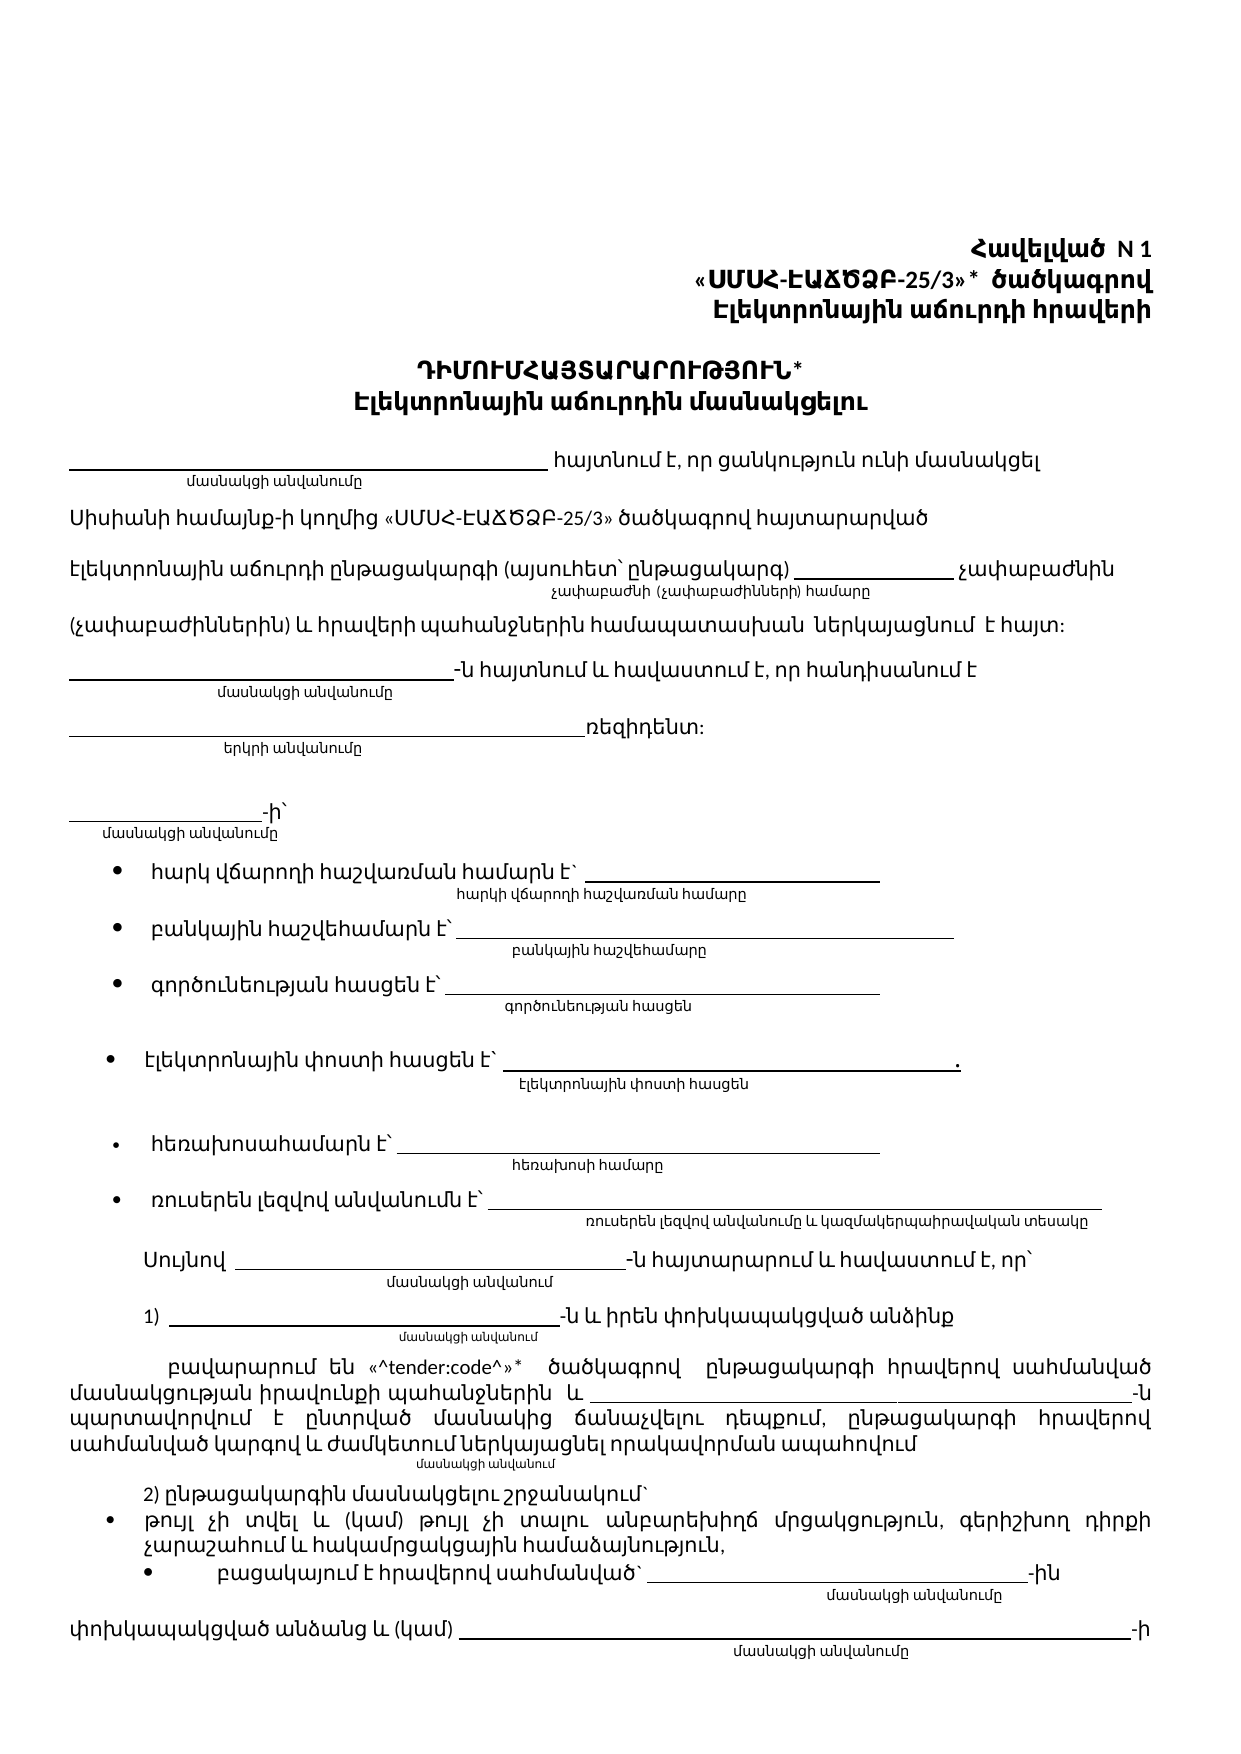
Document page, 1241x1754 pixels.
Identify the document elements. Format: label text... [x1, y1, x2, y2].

text -ն հայտնում և հավաստում է, որ հանդիսանում է [69, 653, 1152, 684]
text ռեզիդենտ: [69, 714, 1152, 739]
text Էլեկտրոնային աճուրդի հրավերի [69, 294, 1152, 325]
list բացակայում է հրավերով սահմանված` -ին [69, 1558, 1152, 1586]
text մասնակցի անվանումը [69, 1642, 1152, 1672]
text մասնակցի անվանումը [69, 684, 1152, 714]
text չափաբաժնի (չափաբաժինների) համարը [69, 582, 1152, 612]
text Հավելված N 1 [69, 233, 1152, 264]
text բանկային հաշվեհամարը [438, 941, 1152, 972]
list ռուսերեն լեզվով անվանումն է՝ [113, 1187, 1152, 1212]
text 2) ընթացակարգին մասնակցելու շրջանակում` [69, 1482, 1152, 1507]
list թույլ չի տվել և (կամ) թույլ չի տալու անբարեխիղճ մրցակցություն, գերիշխող դիրքի չարաշահում և հակամրցակցային համաձայնություն, [107, 1507, 1152, 1558]
text ԴԻՄՈՒՄՀԱՅՏԱՐԱՐՈՒԹՅՈՒՆ* [69, 356, 1152, 386]
text (չափաբաժիններին) և հրավերի պահանջներին համապատասխան ներկայացնում է հայտ: [69, 612, 1152, 638]
text հայտնում է, որ ցանկություն ունի մասնակցել [69, 447, 1152, 472]
subtitle Էլեկտրոնային աճուրդին մասնակցելու [69, 386, 1152, 417]
list հարկ վճարողի հաշվառման համարն է` [113, 855, 1152, 885]
text «ՍՄՍՀ-ԷԱՃԾՁԲ-25/3»* ծածկագրով [69, 264, 1152, 294]
list գործունեության հասցեն է՝ [113, 972, 1152, 998]
text մասնակցի անվանում [69, 1456, 1152, 1482]
text փոխկապակցված անձանց և (կամ) -ի [69, 1616, 1152, 1642]
text էլեկտրոնային փոստի հասցեն [364, 1075, 1152, 1105]
text երկրի անվանումը [69, 739, 1152, 770]
text մասնակցի անվանումը [69, 824, 1152, 855]
text մասնակցի անվանումը [69, 1586, 1152, 1616]
text բավարարում են «^tender:code^»* ծածկագրով ընթացակարգի հրավերով սահմանված մասնակցության իրավունքի պահանջներին և -ն պարտավորվում է ընտրված մասնակից ճանաչվելու դեպքում, ընթացակարգի հրավերով սահմանված կարգով և ժամկետում ներկայացնել որակավորման ապահովում [69, 1354, 1152, 1456]
text 1) -ն և իրեն փոխկապակցված անձինք [69, 1304, 1152, 1329]
text մասնակցի անվանումը [69, 472, 1152, 503]
list բանկային հաշվեհամարն է՝ [113, 916, 1152, 941]
text -ի՝ [69, 799, 1152, 824]
list էլեկտրոնային փոստի հասցեն է` . [107, 1041, 1152, 1075]
text գործունեության հասցեն [69, 998, 1152, 1028]
text մասնակցի անվանում [69, 1329, 1152, 1354]
text Սույնով -ն հայտարարում և հավաստում է, որ՝ [69, 1243, 1152, 1273]
list հեռախոսահամարն է՝ [113, 1131, 1152, 1156]
text մասնակցի անվանում [69, 1273, 1152, 1304]
text էլեկտրոնային աճուրդի ընթացակարգի (այսուհետ՝ ընթացակարգ) չափաբաժնին [69, 556, 1152, 582]
text ռուսերեն լեզվով անվանումը և կազմակերպաիրավական տեսակը [512, 1212, 1152, 1243]
text հեռախոսի համարը [438, 1156, 1152, 1187]
text Սիսիանի համայնք-ի կողմից «ՍՄՍՀ-ԷԱՃԾՁԲ-25/3» ծածկագրով հայտարարված [69, 503, 1152, 531]
text հարկի վճարողի հաշվառման համարը [69, 885, 1152, 916]
